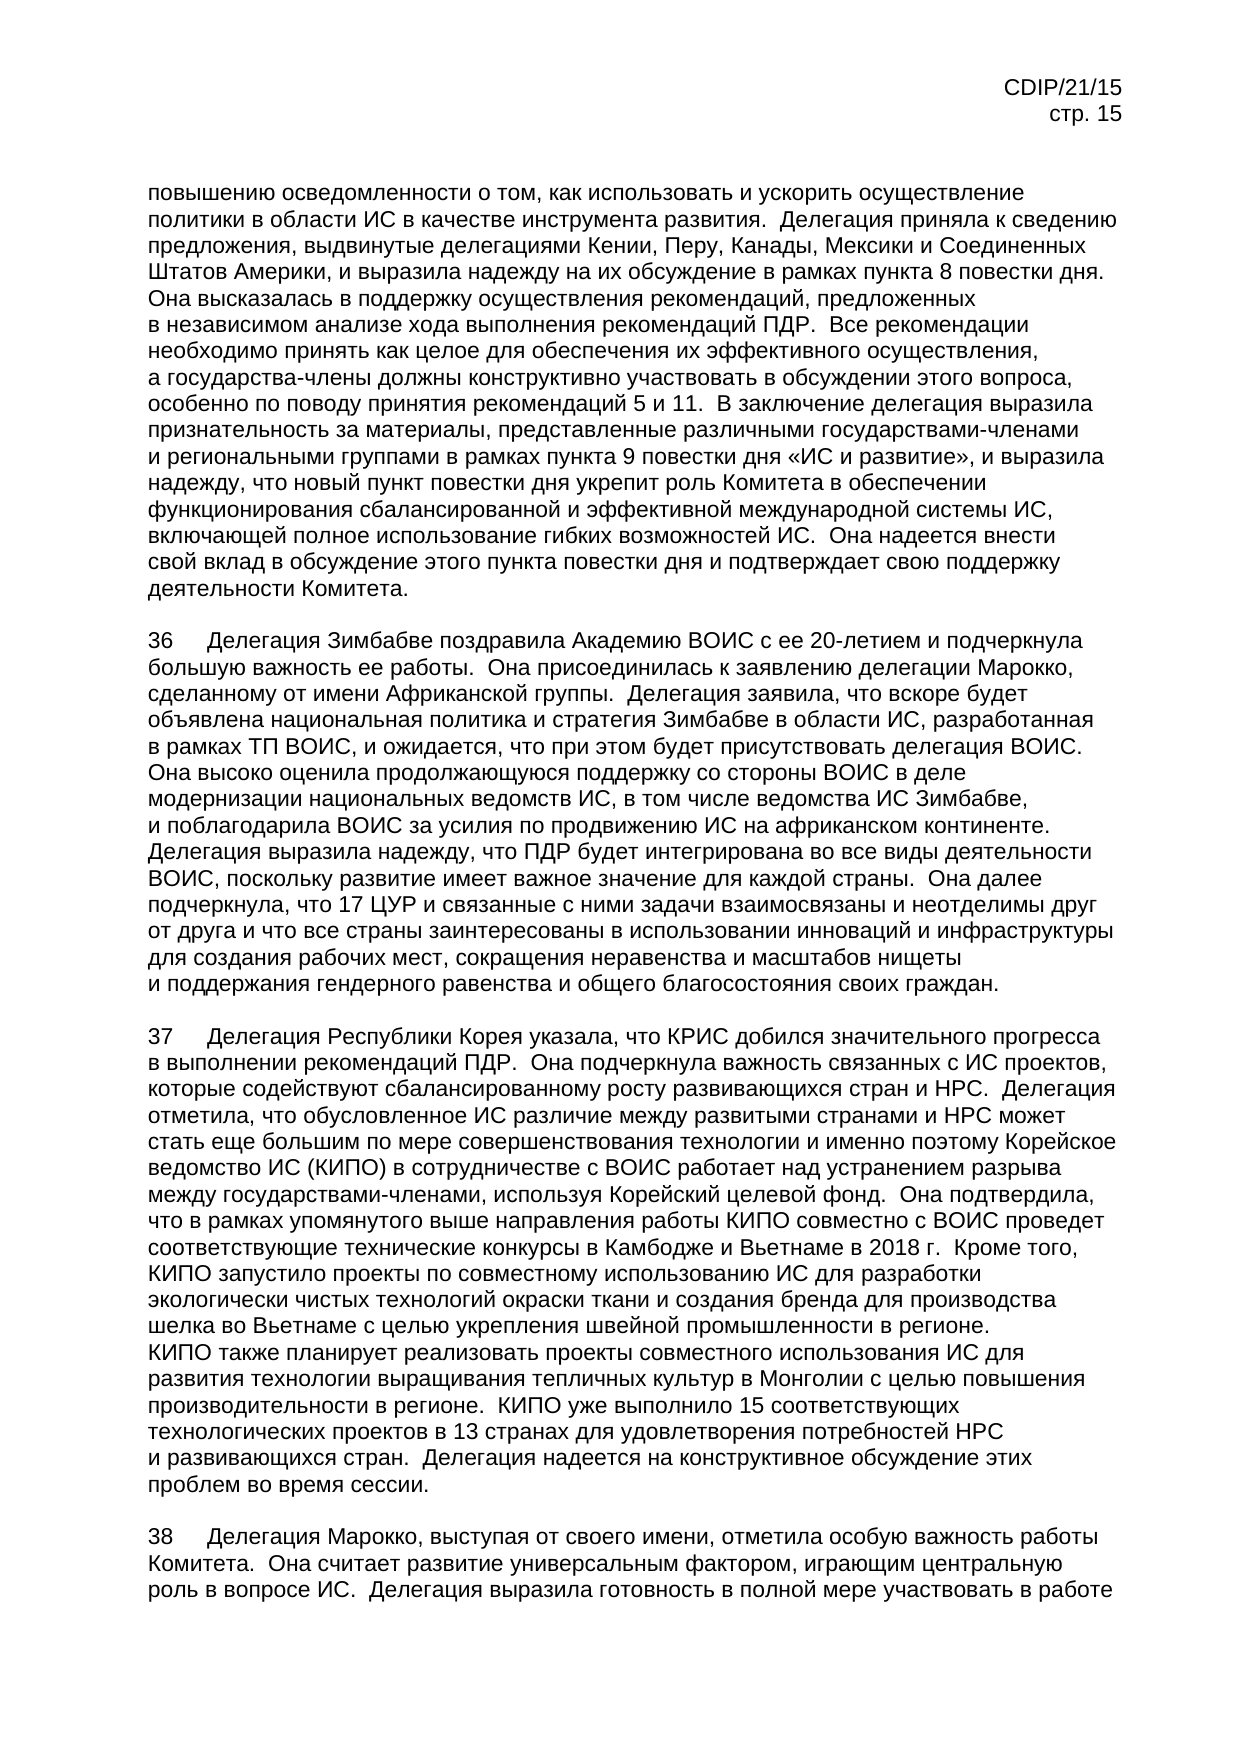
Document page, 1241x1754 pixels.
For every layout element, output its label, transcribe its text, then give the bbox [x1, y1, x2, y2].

text Делегация Республики Корея указала, что КРИС добился значительного прогресса в выполнении рекомендаций ПДР. Она подчеркнула важность связанных с ИС проектов, которые содействуют сбалансированному росту развивающихся стран и НРС. Делегация отметила, что обусловленное ИС различие между развитыми странами и НРС может стать еще большим по мере совершенствования технологии и именно поэтому Корейское ведомство ИС (КИПО) в сотрудничестве с ВОИС работает над устранением разрыва между государствами-членами, используя Корейский целевой фонд. Она подтвердила, что в рамках упомянутого выше направления работы КИПО совместно с ВОИС проведет соответствующие технические конкурсы в Камбодже и Вьетнаме в 2018 г. Кроме того, КИПО запустило проекты по совместному использованию ИС для разработки экологически чистых технологий окраски ткани и создания бренда для производства шелка во Вьетнаме с целью укрепления швейной промышленности в регионе. КИПО также планирует реализовать проекты совместного использования ИС для развития технологии выращивания тепличных культур в Монголии с целью повышения производительности в регионе. КИПО уже выполнило 15 соответствующих технологических проектов в 13 странах для удовлетворения потребностей НРС и развивающихся стран. Делегация надеется на конструктивное обсуждение этих проблем во время сессии. [148, 1023, 1122, 1497]
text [148, 179, 1122, 601]
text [148, 1523, 1122, 1602]
text Делегация Зимбабве поздравила Академию ВОИС с ее 20-летием и подчеркнула большую важность ее работы. Она присоединилась к заявлению делегации Марокко, сделанному от имени Африканской группы. Делегация заявила, что вскоре будет объявлена национальная политика и стратегия Зимбабве в области ИС, разработанная в рамках ТП ВОИС, и ожидается, что при этом будет присутствовать делегация ВОИС. Она высоко оценила продолжающуюся поддержку со стороны ВОИС в деле модернизации национальных ведомств ИС, в том числе ведомства ИС Зимбабве, и поблагодарила ВОИС за усилия по продвижению ИС на африканском континенте. Делегация выразила надежду, что ПДР будет интегрирована во все виды деятельности ВОИС, поскольку развитие имеет важное значение для каждой страны. Она далее подчеркнула, что 17 ЦУР и связанные с ними задачи взаимосвязаны и неотделимы друг от друга и что все страны заинтересованы в использовании инноваций и инфраструктуры для создания рабочих мест, сокращения неравенства и масштабов нищеты и поддержания гендерного равенства и общего благосостояния своих граждан. [148, 627, 1122, 996]
